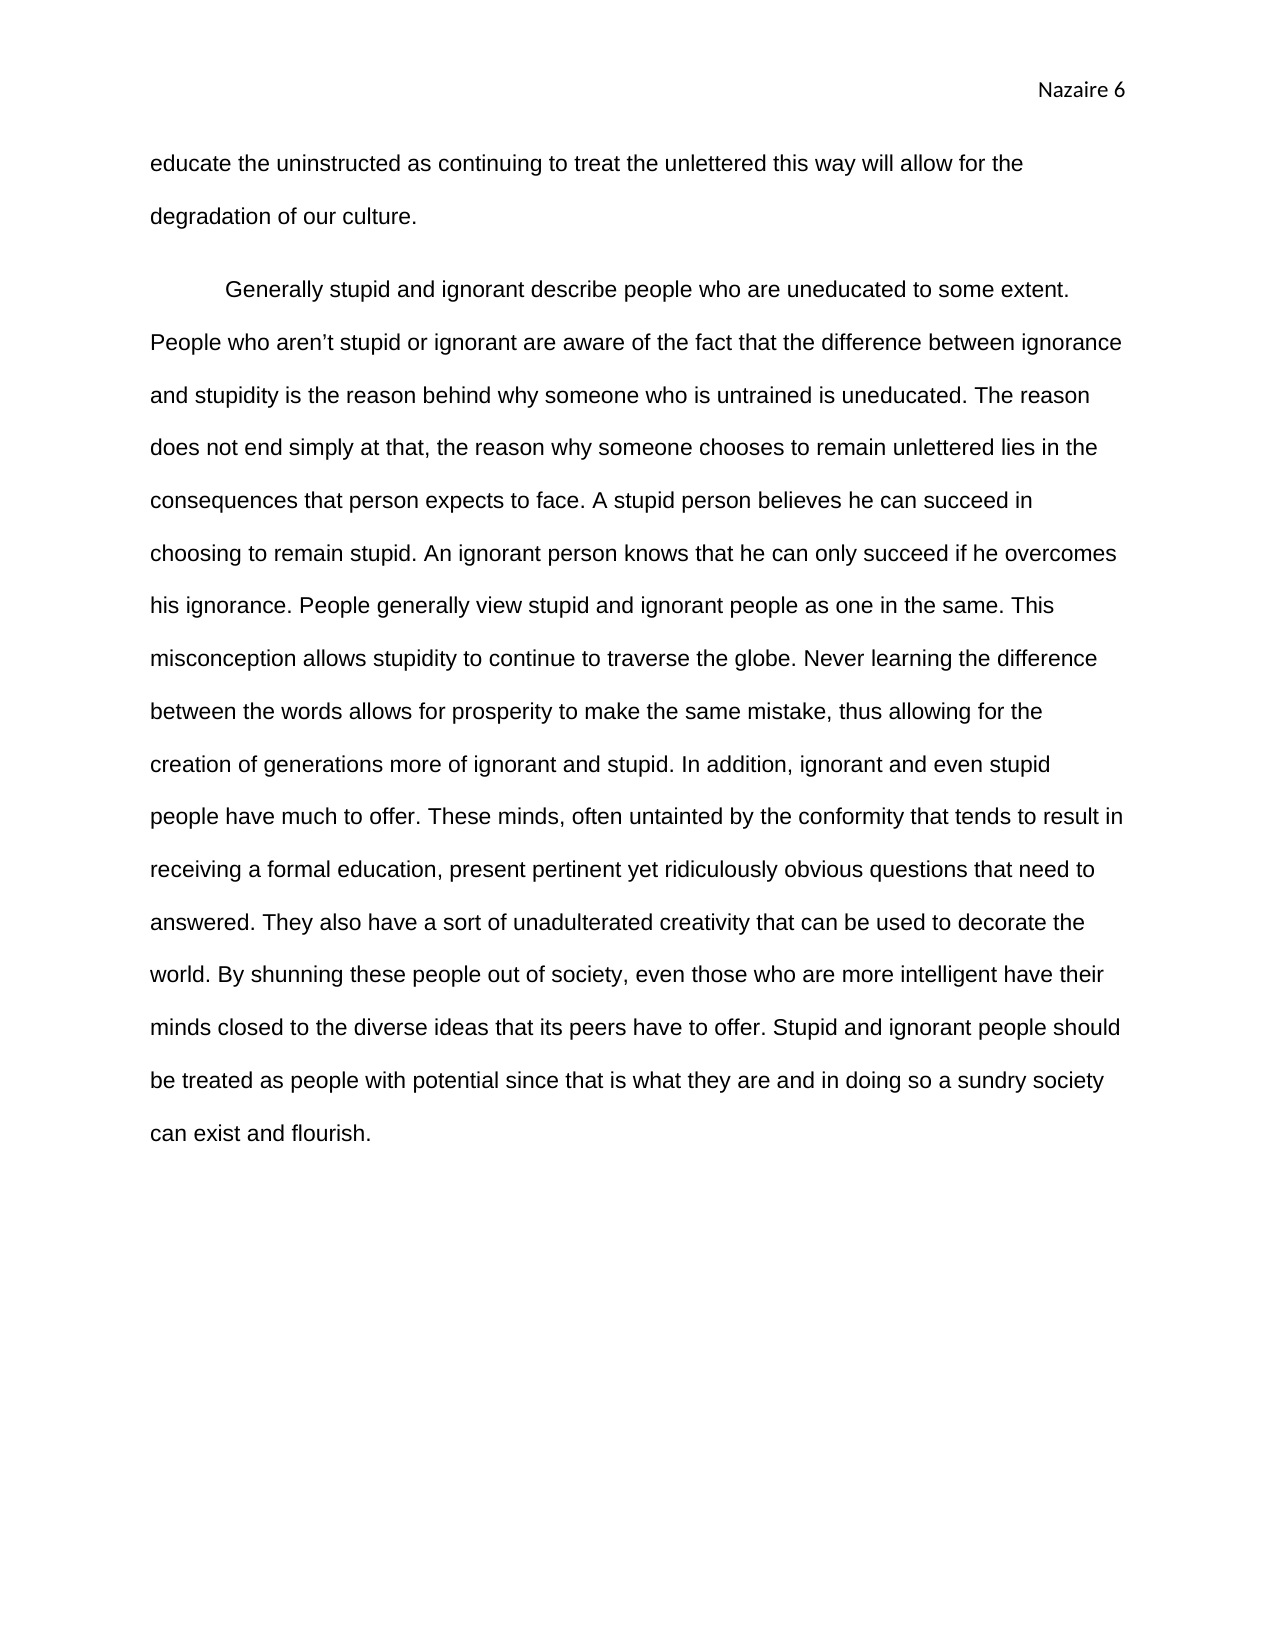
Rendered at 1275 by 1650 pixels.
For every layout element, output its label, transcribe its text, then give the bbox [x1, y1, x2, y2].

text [150, 150, 1125, 229]
text Generally stupid and ignorant describe people who are uneducated to some extent. People who aren’t stupid or ignorant are aware of the fact that the difference between ignorance and stupidity is the reason behind why someone who is untrained is uneducated. The reason does not end simply at that, the reason why someone chooses to remain unlettered lies in the consequences that person expects to face. A stupid person believes he can succeed in choosing to remain stupid. An ignorant person knows that he can only succeed if he overcomes his ignorance. People generally view stupid and ignorant people as one in the same. This misconception allows stupidity to continue to traverse the globe. Never learning the difference between the words allows for prosperity to make the same mistake, thus allowing for the creation of generations more of ignorant and stupid. In addition, ignorant and even stupid people have much to offer. These minds, often untainted by the conformity that tends to result in receiving a formal education, present pertinent yet ridiculously obvious questions that need to answered. They also have a sort of unadulterated creativity that can be used to decorate the world. By shunning these people out of society, even those who are more intelligent have their minds closed to the diverse ideas that its peers have to offer. Stupid and ignorant people should be treated as people with potential since that is what they are and in doing so a sundry society can exist and flourish. [150, 276, 1125, 1146]
